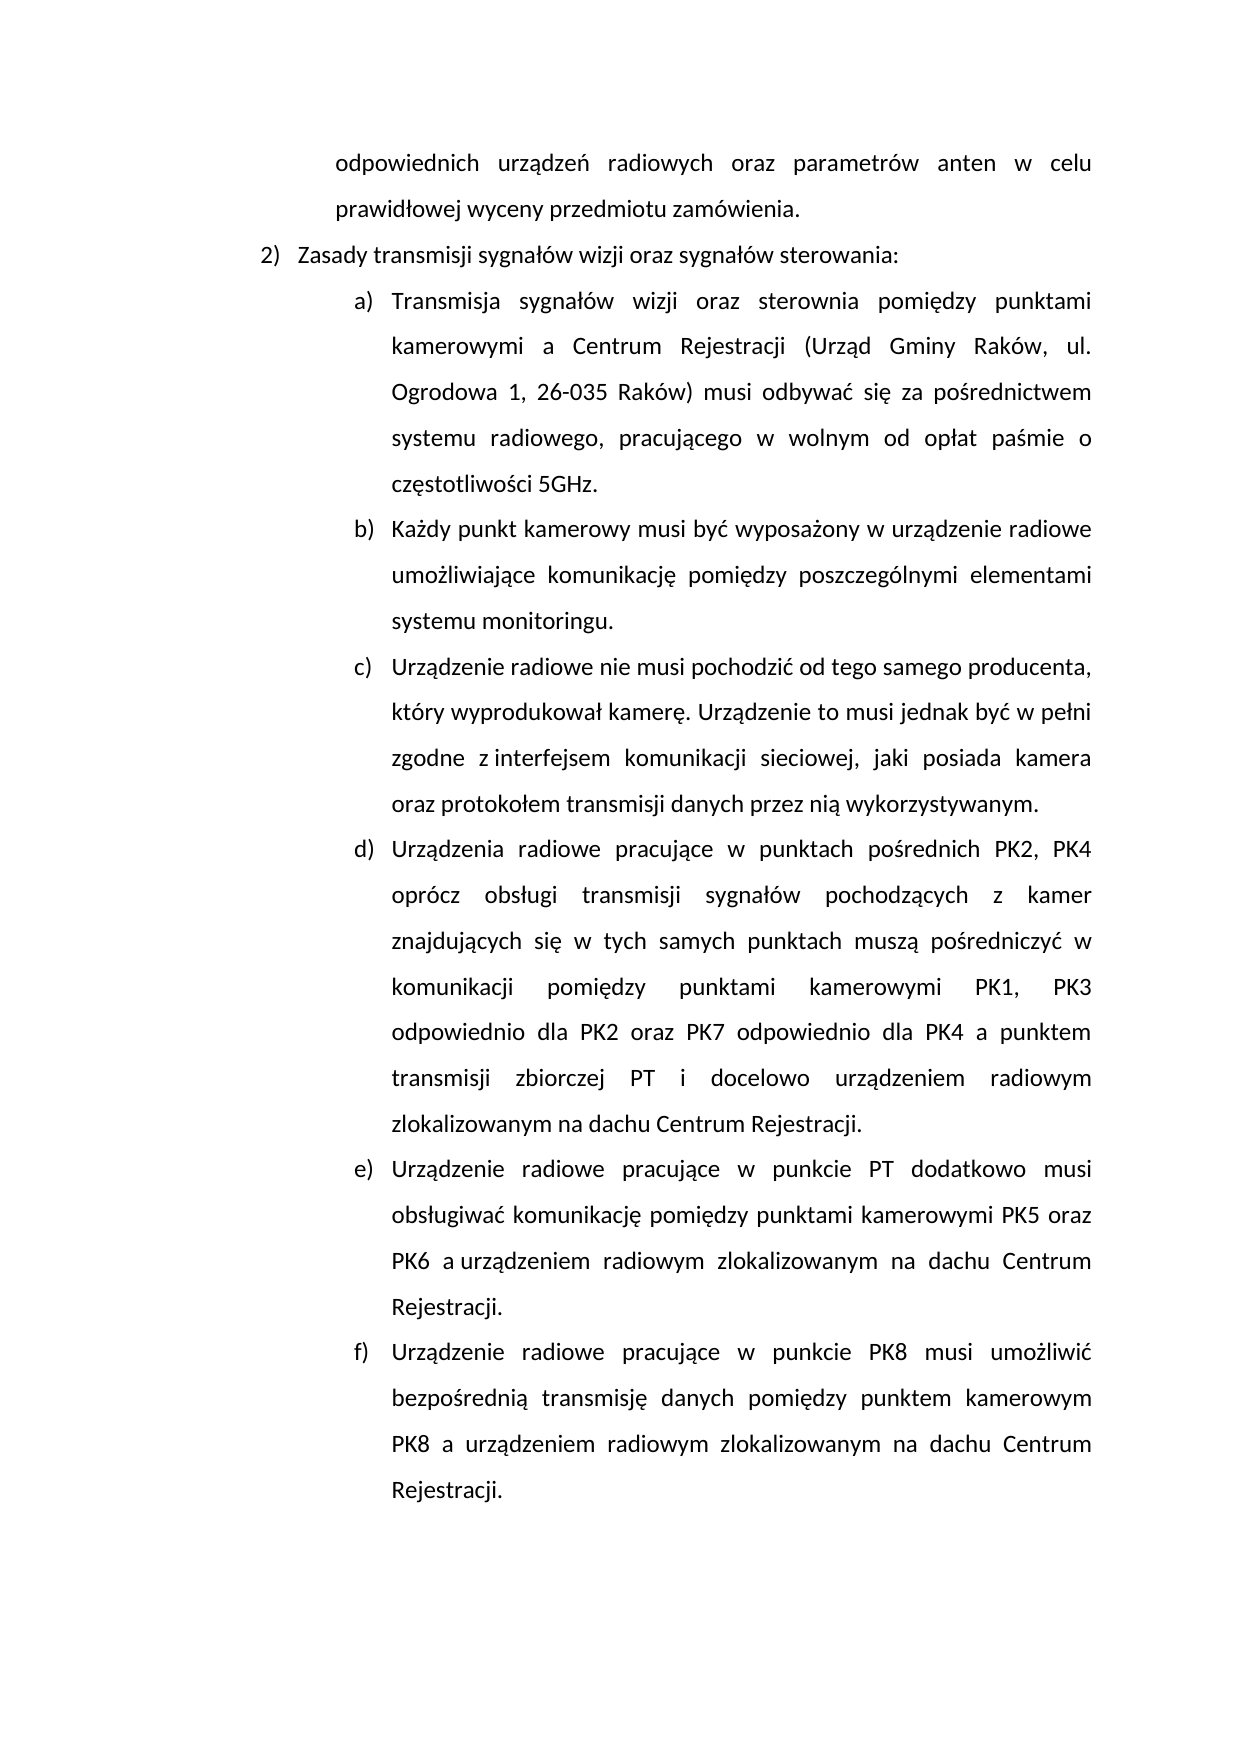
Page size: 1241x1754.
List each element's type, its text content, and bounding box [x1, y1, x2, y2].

list Transmisja sygnałów wizji oraz sterownia pomiędzy punktami kamerowymi a Centrum Rejestracji (Urząd Gminy Raków, ul. Ogrodowa 1, 26-035 Raków) musi odbywać się za pośrednictwem systemu radiowego, pracującego w wolnym od opłat paśmie o częstotliwości 5GHz. [354, 285, 1093, 498]
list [298, 148, 1093, 224]
list Urządzenie radiowe pracujące w punkcie PT dodatkowo musi obsługiwać komunikację pomiędzy punktami kamerowymi PK5 oraz PK6 a urządzeniem radiowym zlokalizowanym na dachu Centrum Rejestracji. [354, 1154, 1093, 1321]
list Urządzenia radiowe pracujące w punktach pośrednich PK2, PK4 oprócz obsługi transmisji sygnałów pochodzących z kamer znajdujących się w tych samych punktach muszą pośredniczyć w komunikacji pomiędzy punktami kamerowymi PK1, PK3 odpowiednio dla PK2 oraz PK7 odpowiednio dla PK4 a punktem transmisji zbiorczej PT i docelowo urządzeniem radiowym zlokalizowanym na dachu Centrum Rejestracji. [354, 833, 1093, 1138]
list Urządzenie radiowe pracujące w punkcie PK8 musi umożliwić bezpośrednią transmisję danych pomiędzy punktem kamerowym PK8 a urządzeniem radiowym zlokalizowanym na dachu Centrum Rejestracji. [354, 1337, 1093, 1504]
list Zasady transmisji sygnałów wizji oraz sygnałów sterowania: [260, 239, 1093, 269]
list Urządzenie radiowe nie musi pochodzić od tego samego producenta, który wyprodukował kamerę. Urządzenie to musi jednak być w pełni zgodne z interfejsem komunikacji sieciowej, jaki posiada kamera oraz protokołem transmisji danych przez nią wykorzystywanym. [354, 651, 1093, 818]
list Każdy punkt kamerowy musi być wyposażony w urządzenie radiowe umożliwiające komunikację pomiędzy poszczególnymi elementami systemu monitoringu. [354, 513, 1093, 635]
